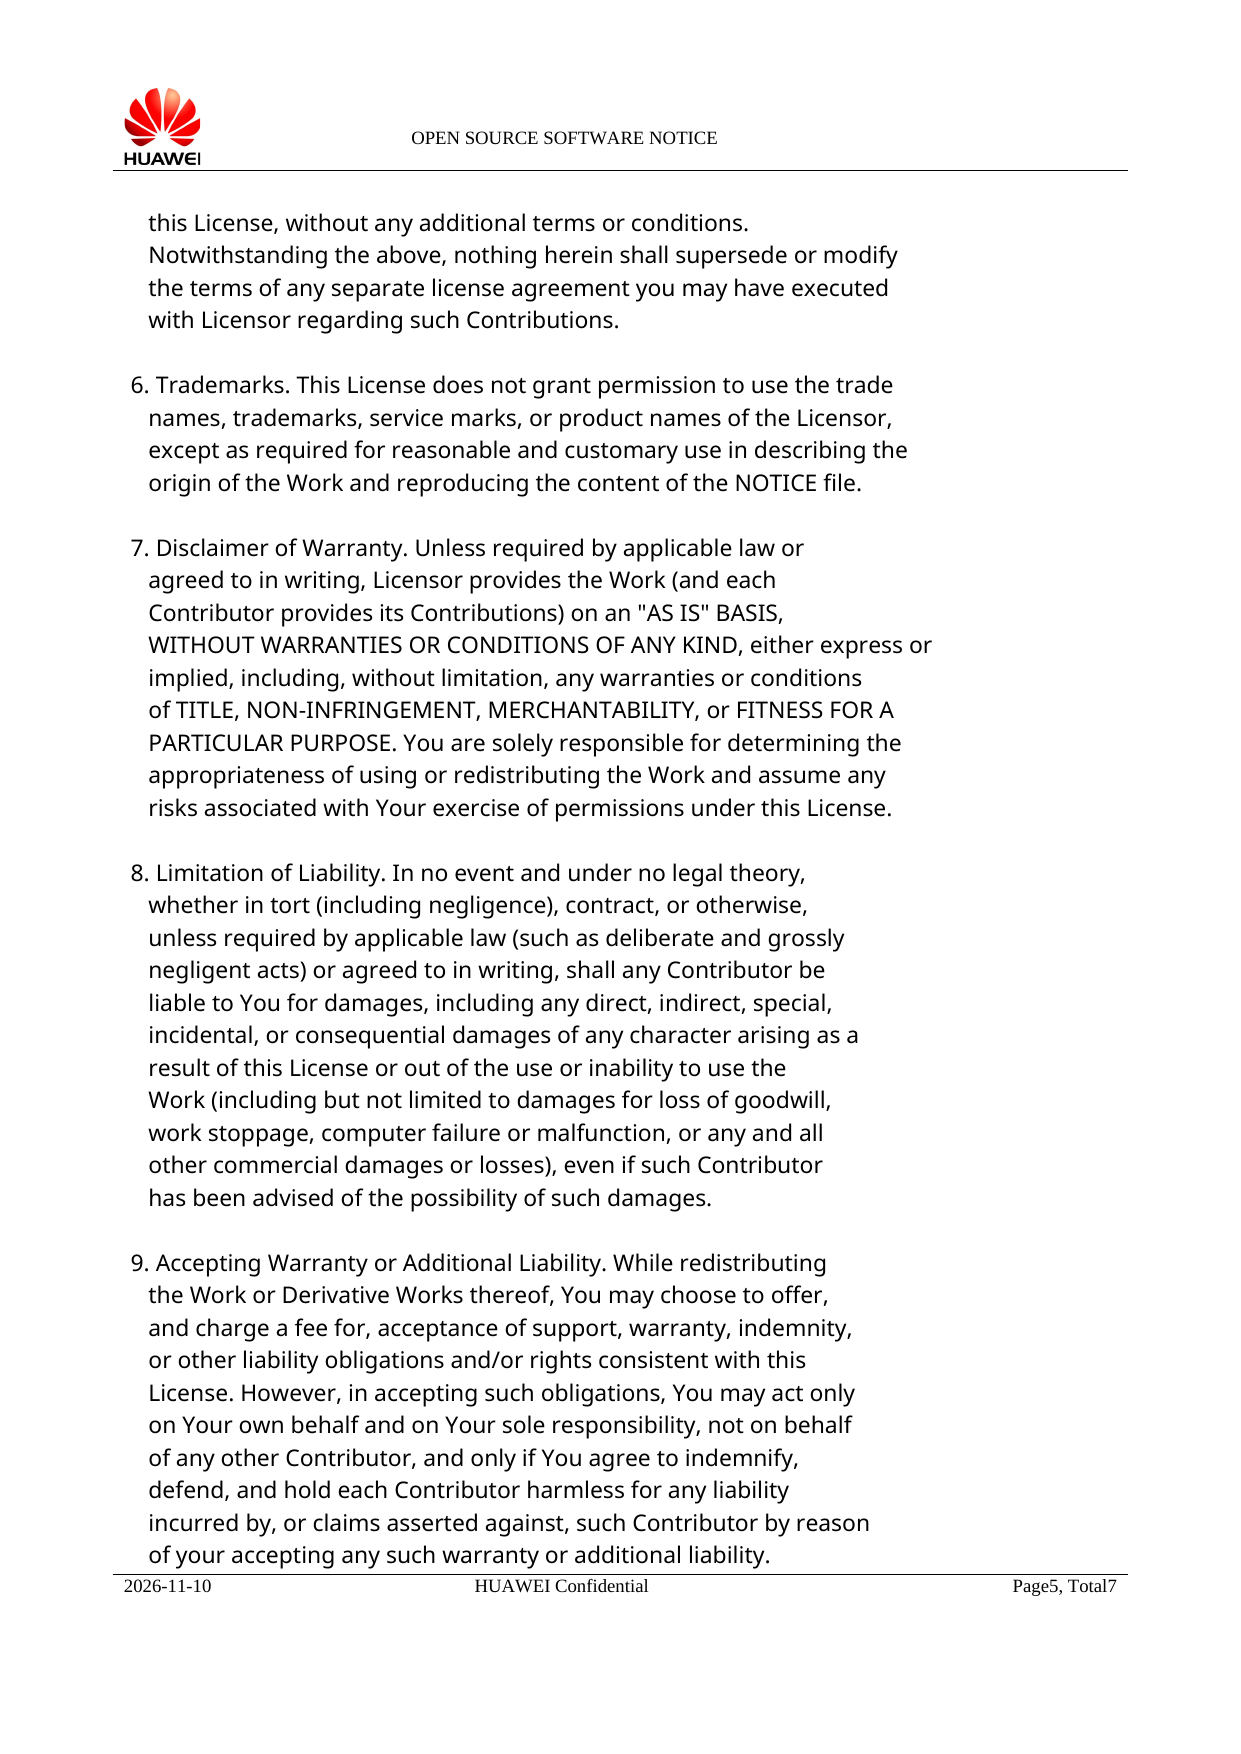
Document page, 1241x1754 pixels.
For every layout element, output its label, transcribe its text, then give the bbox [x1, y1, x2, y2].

text 9. Accepting Warranty or Additional Liability. While redistributing [112, 1246, 1128, 1279]
text incidental, or consequential damages of any character arising as a [112, 1019, 1128, 1051]
text on Your own behalf and on Your sole responsibility, not on behalf [112, 1409, 1128, 1441]
text Work (including but not limited to damages for loss of goodwill, [112, 1084, 1128, 1116]
text negligent acts) or agreed to in writing, shall any Contributor be [112, 954, 1128, 986]
text of your accepting any such warranty or additional liability. [112, 1539, 1128, 1571]
text other commercial damages or losses), even if such Contributor [112, 1149, 1128, 1181]
text unless required by applicable law (such as deliberate and grossly [112, 921, 1128, 954]
text whether in tort (including negligence), contract, or otherwise, [112, 889, 1128, 921]
text the Work or Derivative Works thereof, You may choose to offer, [112, 1279, 1128, 1311]
text WITHOUT WARRANTIES OR CONDITIONS OF ANY KIND, either express or [112, 629, 1128, 661]
text origin of the Work and reproducing the content of the NOTICE file. [112, 466, 1128, 499]
text names, trademarks, service marks, or product names of the Licensor, [112, 401, 1128, 434]
text PARTICULAR PURPOSE. You are solely responsible for determining the [112, 726, 1128, 759]
text the terms of any separate license agreement you may have executed [112, 271, 1128, 304]
text and charge a fee for, acceptance of support, warranty, indemnity, [112, 1311, 1128, 1344]
text liable to You for damages, including any direct, indirect, special, [112, 986, 1128, 1019]
text result of this License or out of the use or inability to use the [112, 1051, 1128, 1084]
text of TITLE, NON-INFRINGEMENT, MERCHANTABILITY, or FITNESS FOR A [112, 694, 1128, 726]
text or other liability obligations and/or rights consistent with this [112, 1344, 1128, 1376]
text defend, and hold each Contributor harmless for any liability [112, 1474, 1128, 1506]
picture [124, 88, 201, 165]
text risks associated with Your exercise of permissions under this License. [112, 791, 1128, 824]
text implied, including, without limitation, any warranties or conditions [112, 661, 1128, 694]
text except as required for reasonable and customary use in describing the [112, 434, 1128, 466]
text this License, without any additional terms or conditions. [112, 206, 1128, 239]
text Notwithstanding the above, nothing herein shall supersede or modify [112, 239, 1128, 271]
text incurred by, or claims asserted against, such Contributor by reason [112, 1506, 1128, 1539]
text appropriateness of using or redistributing the Work and assume any [112, 759, 1128, 791]
text with Licensor regarding such Contributions. [112, 304, 1128, 336]
text Contributor provides its Contributions) on an "AS IS" BASIS, [112, 596, 1128, 629]
text agreed to in writing, Licensor provides the Work (and each [112, 564, 1128, 596]
text License. However, in accepting such obligations, You may act only [112, 1376, 1128, 1409]
text of any other Contributor, and only if You agree to indemnify, [112, 1441, 1128, 1474]
text 8. Limitation of Liability. In no event and under no legal theory, [112, 856, 1128, 889]
text work stoppage, computer failure or malfunction, or any and all [112, 1116, 1128, 1149]
text has been advised of the possibility of such damages. [112, 1181, 1128, 1214]
text 7. Disclaimer of Warranty. Unless required by applicable law or [112, 531, 1128, 564]
text 6. Trademarks. This License does not grant permission to use the trade [112, 369, 1128, 401]
